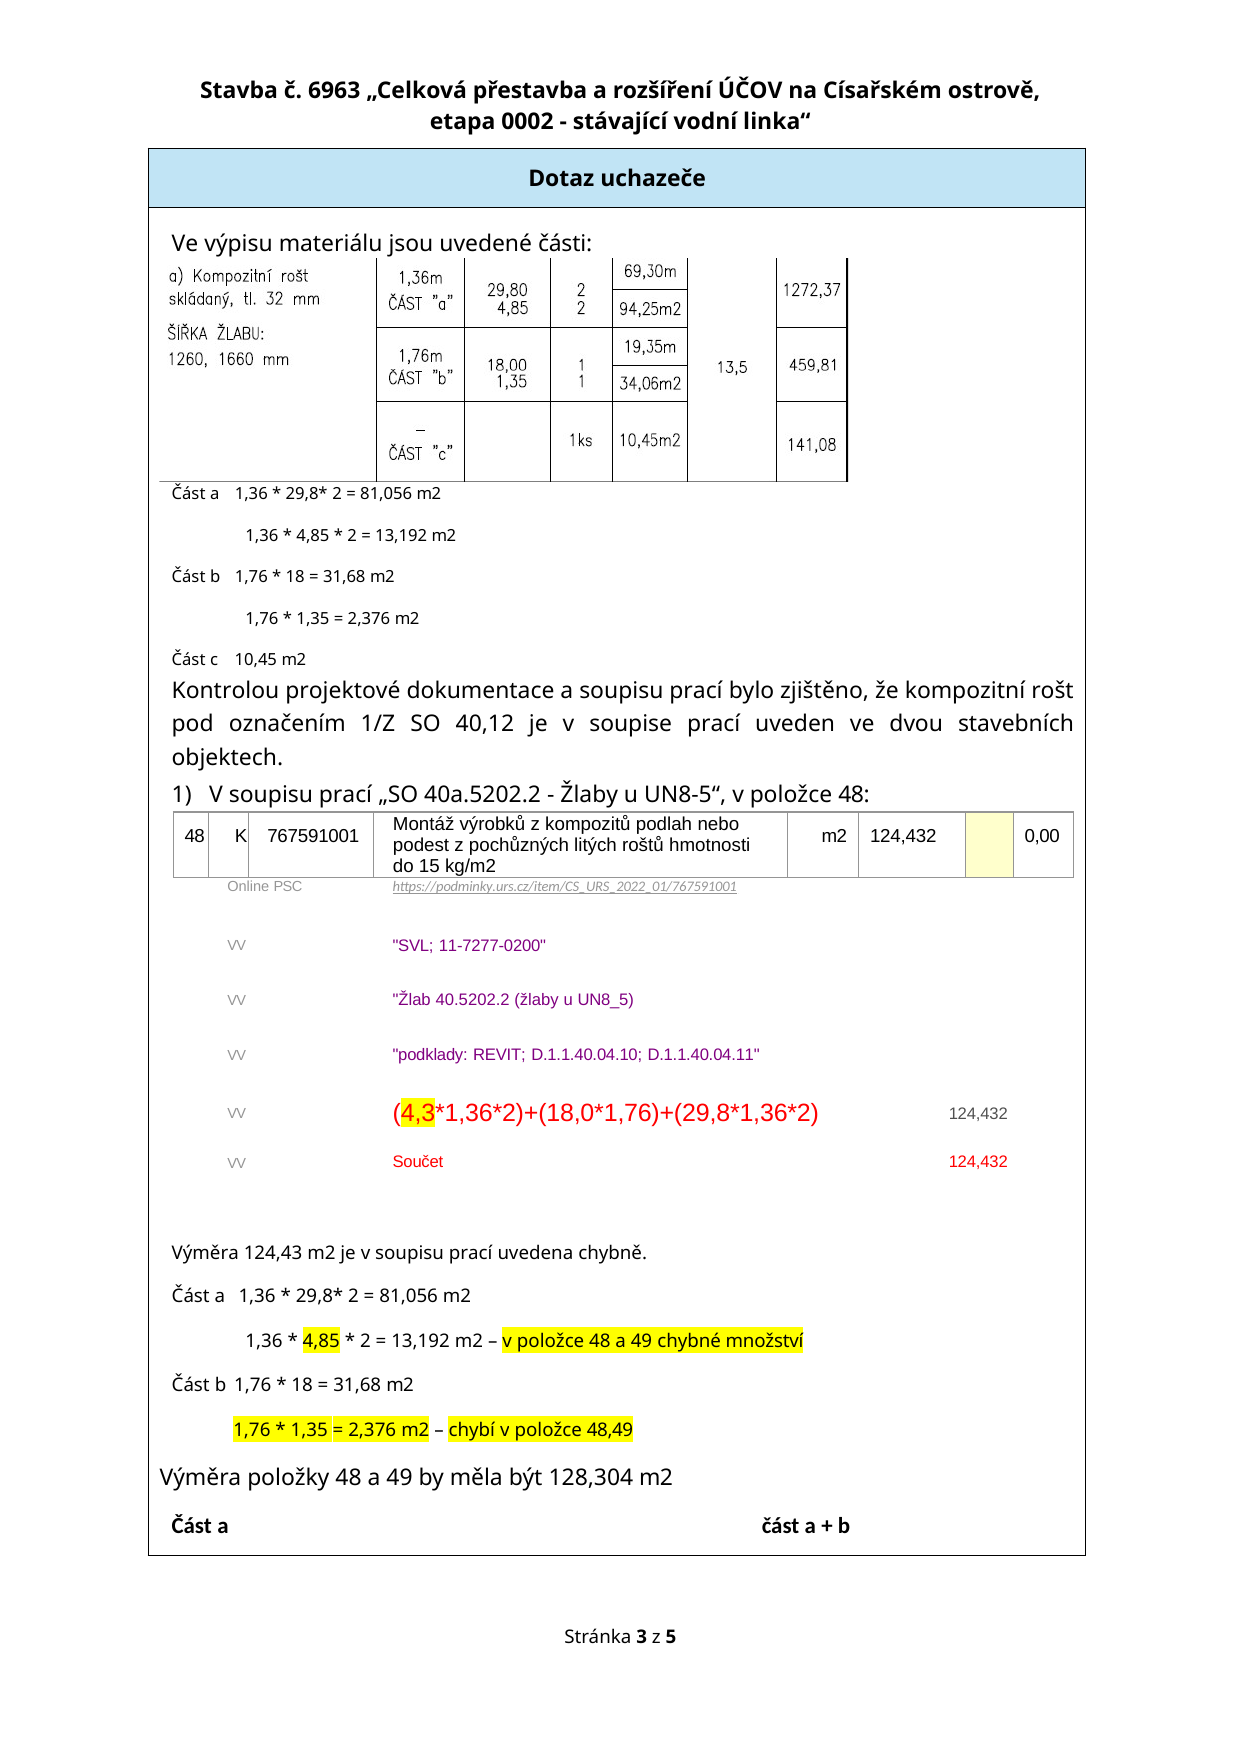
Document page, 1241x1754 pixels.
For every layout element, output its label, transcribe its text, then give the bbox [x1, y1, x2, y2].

table_header Dotaz uchazeče [149, 149, 1085, 207]
picture [159, 258, 849, 482]
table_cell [149, 208, 1085, 1555]
